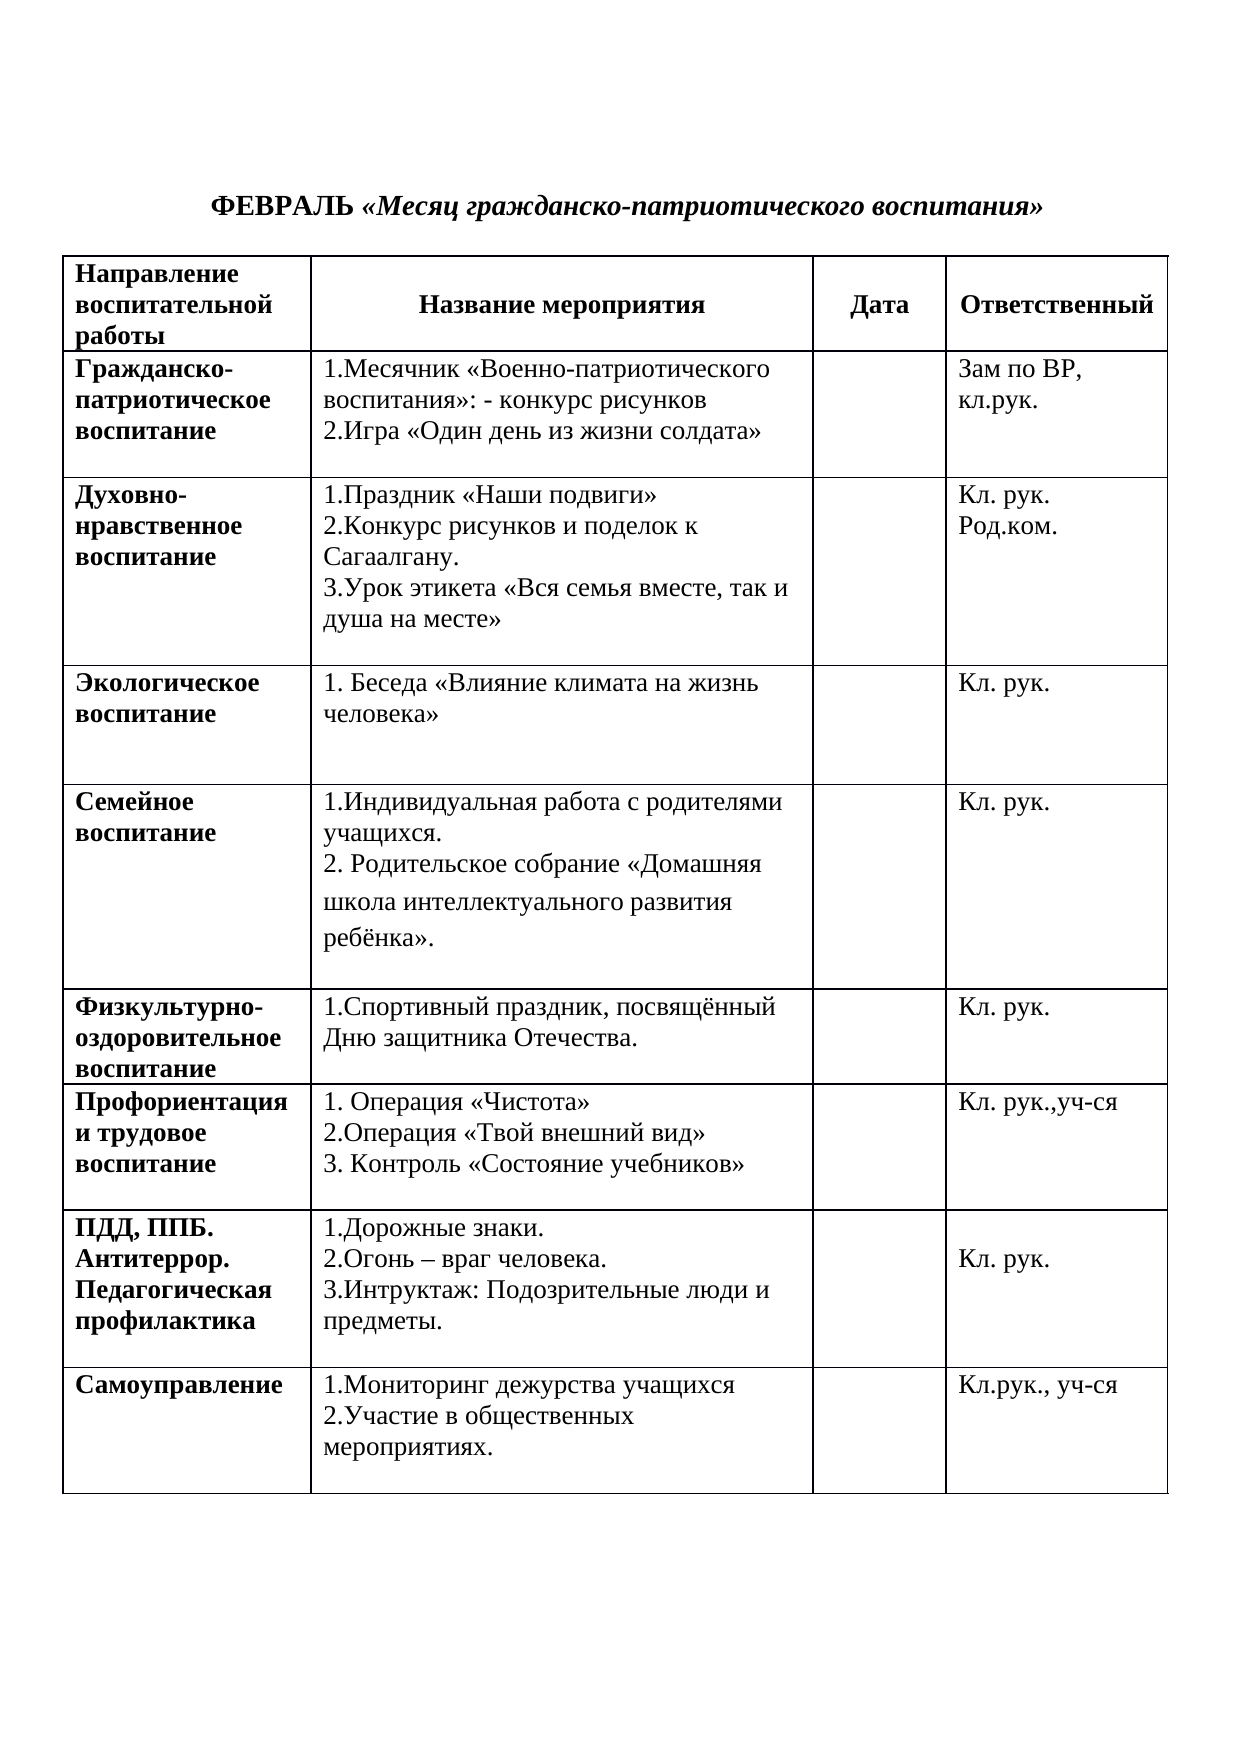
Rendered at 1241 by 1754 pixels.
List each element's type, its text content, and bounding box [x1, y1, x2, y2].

table_cell [814, 1085, 945, 1209]
table_cell 1.Месячник «Военно-патриотического воспитания»: - конкурс рисунков 2.Игра «Один день из жизни солдата» [312, 352, 812, 476]
table_cell [814, 352, 945, 476]
table_cell Зам по ВР, кл.рук. [947, 352, 1167, 476]
table_header Ответственный [947, 257, 1167, 350]
table_header Дата [814, 257, 945, 350]
table_cell Профориентация и трудовое воспитание [64, 1085, 310, 1209]
table_cell Экологическое воспитание [64, 666, 310, 784]
table_cell [814, 666, 945, 784]
table_cell Кл. рук. [947, 990, 1167, 1083]
table_cell Кл. рук. [947, 785, 1167, 988]
table_cell Физкультурно-оздоровительное воспитание [64, 990, 310, 1083]
table_header Направление воспитательной работы [64, 257, 310, 350]
table_cell [814, 1211, 945, 1367]
table_cell Самоуправление [64, 1368, 310, 1493]
table_cell 1.Дорожные знаки. 2.Огонь – враг человека. 3.Интруктаж: Подозрительные люди и предметы. [312, 1211, 812, 1367]
table_cell 1.Мониторинг дежурства учащихся 2.Участие в общественных мероприятиях. [312, 1368, 812, 1493]
table_cell [814, 990, 945, 1083]
table_header Название мероприятия [312, 257, 812, 350]
table_cell Кл. рук. [947, 1211, 1167, 1367]
table_cell Гражданско-патриотическое воспитание [64, 352, 310, 476]
table_cell Кл. рук. [947, 666, 1167, 784]
table_cell 1.Праздник «Наши подвиги» 2.Конкурс рисунков и поделок к Сагаалгану. 3.Урок этикета «Вся семья вместе, так и душа на месте» [312, 478, 812, 665]
table_cell Семейное воспитание [64, 785, 310, 988]
table_cell [814, 1368, 945, 1493]
table_cell ПДД, ППБ. Антитеррор. Педагогическая профилактика [64, 1211, 310, 1367]
table_cell Кл. рук. Род.ком. [947, 478, 1167, 665]
table_cell [814, 478, 945, 665]
table_cell Кл.рук., уч-ся [947, 1368, 1167, 1493]
table_cell 1.Спортивный праздник, посвящённый Дню защитника Отечества. [312, 990, 812, 1083]
table_cell Духовно-нравственное воспитание [64, 478, 310, 665]
text ФЕВРАЛЬ «Месяц гражданско-патриотического воспитания» [74, 188, 1181, 222]
table_cell Кл. рук.,уч-ся [947, 1085, 1167, 1209]
table_cell 1. Беседа «Влияние климата на жизнь человека» [312, 666, 812, 784]
table_cell 1. Операция «Чистота» 2.Операция «Твой внешний вид» 3. Контроль «Состояние учебников» [312, 1085, 812, 1209]
table_cell 1.Индивидуальная работа с родителями учащихся. 2. Родительское собрание «Домашняя школа интеллектуального развития ребёнка». [312, 785, 812, 988]
table_cell [814, 785, 945, 988]
